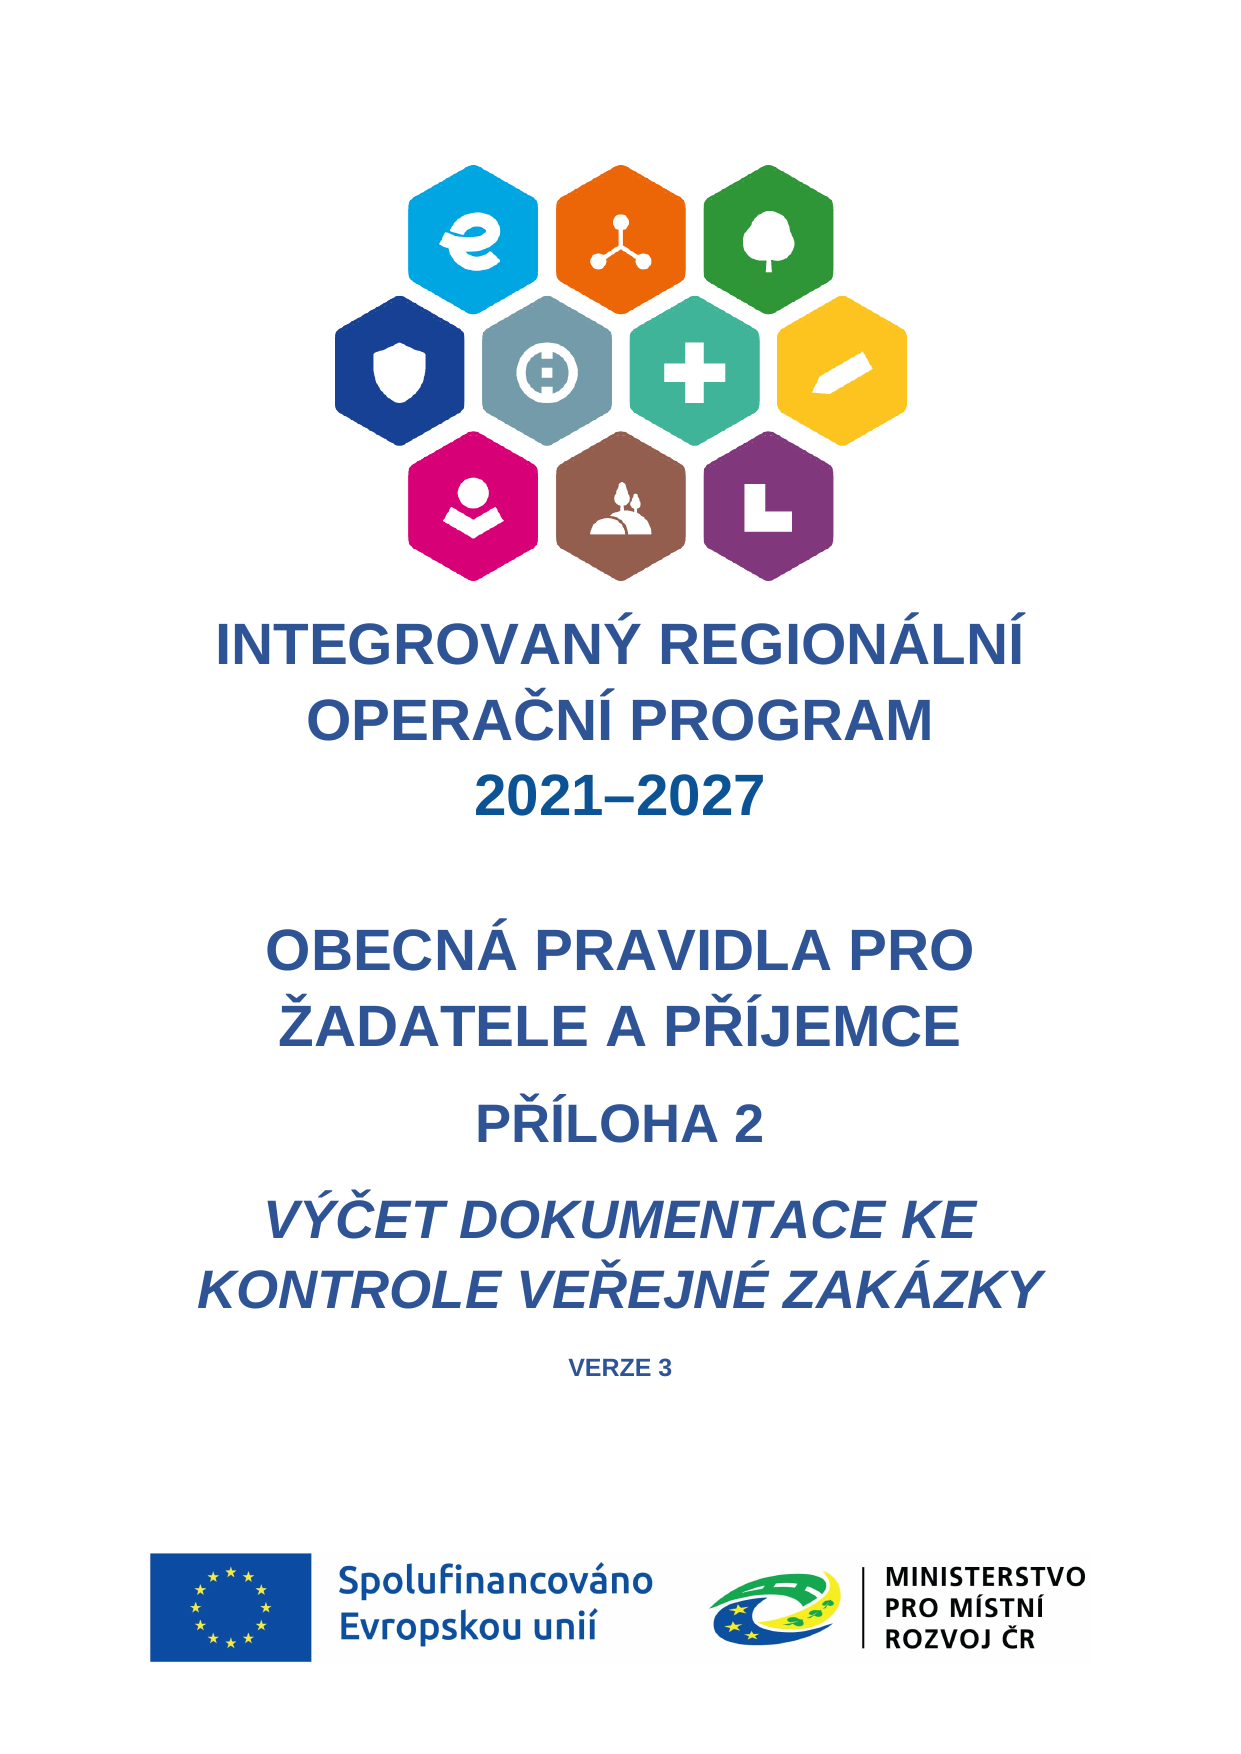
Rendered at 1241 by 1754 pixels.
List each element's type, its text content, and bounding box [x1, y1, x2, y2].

text PŘÍLOHA 2 [148, 1092, 1093, 1154]
text verze 3 [148, 1353, 1093, 1382]
picture [147, 1551, 1093, 1665]
picture [306, 147, 935, 610]
text OBECNÁ PRAVIDLA PRO ŽADATELE A PŘÍJEMCE [148, 916, 1093, 1058]
text VÝČET DOKUMENTACE KE KONTROLE VEŘEJNÉ ZAKÁZKY [148, 1187, 1093, 1320]
text 2021–2027 [148, 761, 1093, 828]
